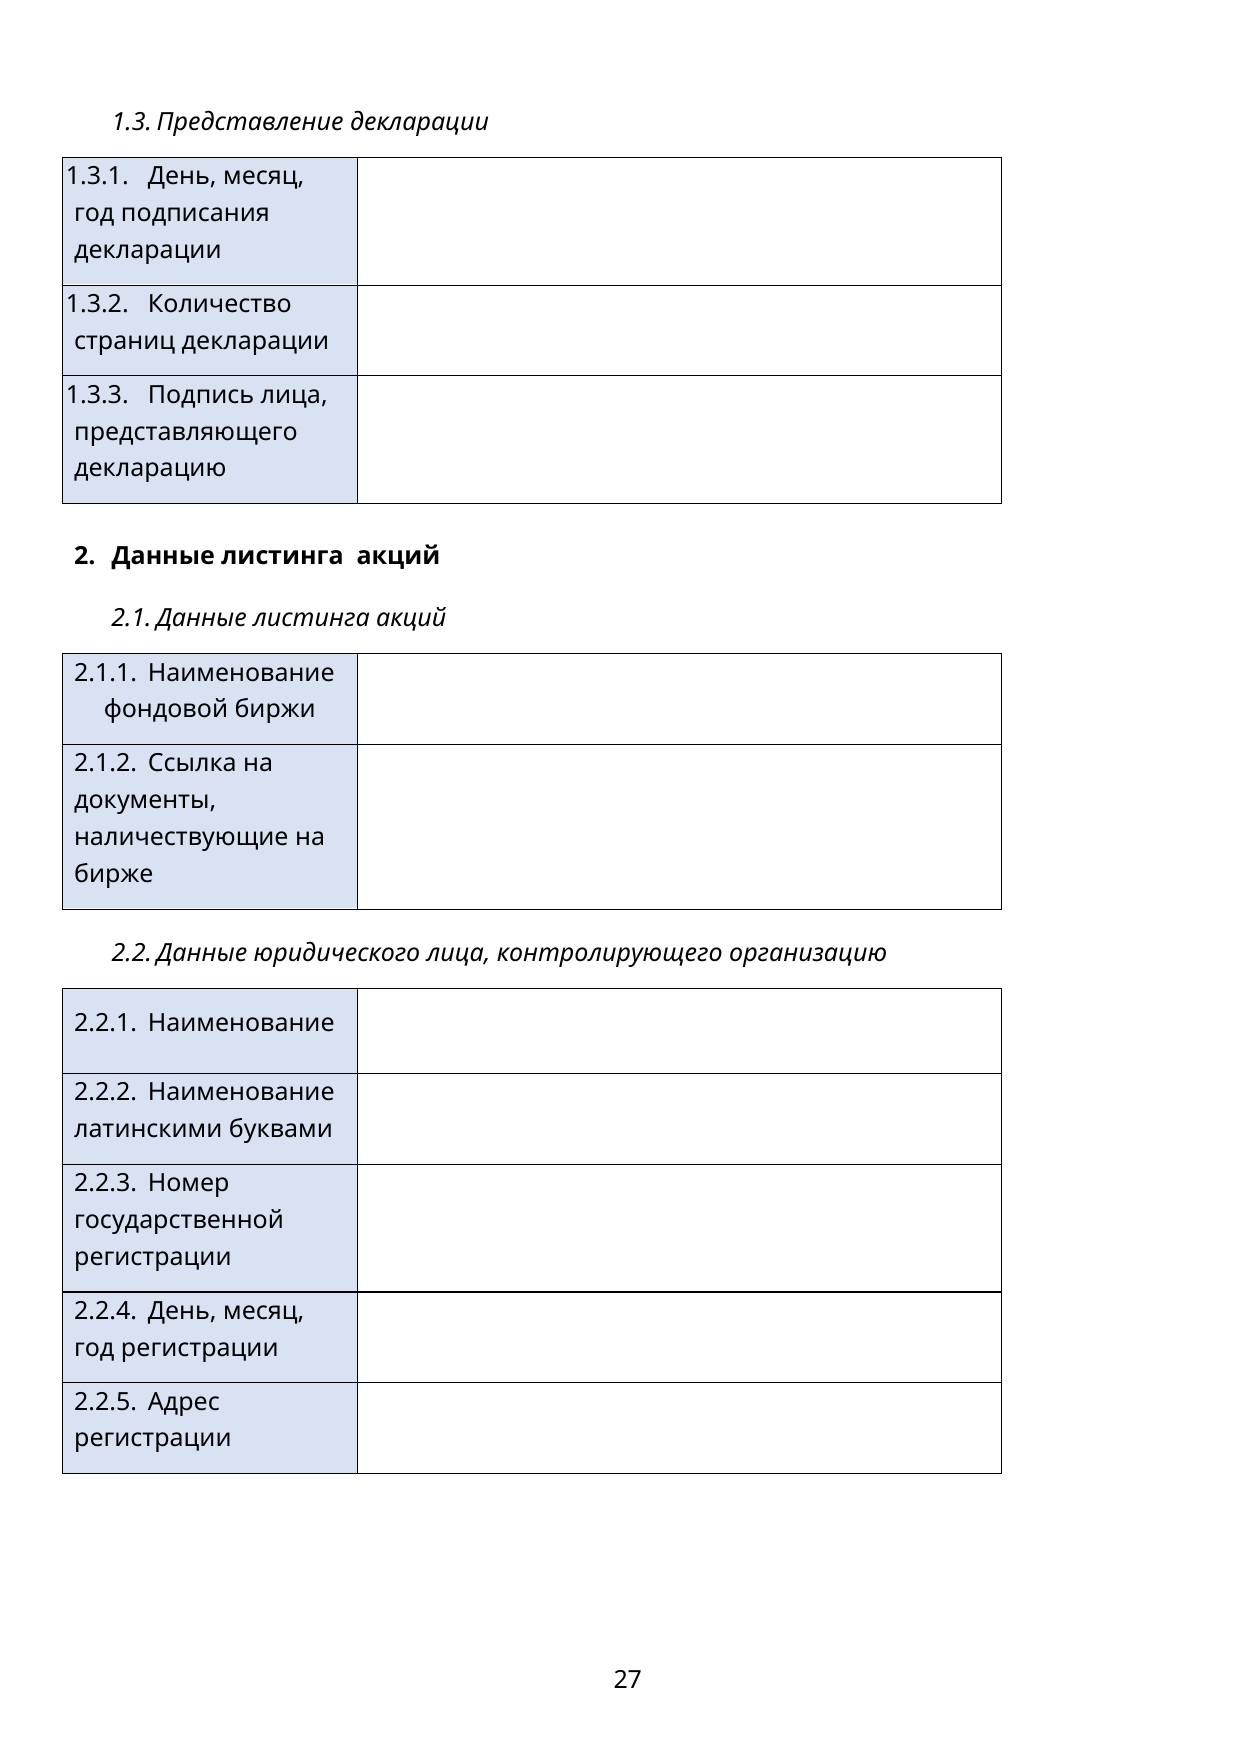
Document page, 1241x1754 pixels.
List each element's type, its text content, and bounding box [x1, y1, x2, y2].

table_cell [358, 1165, 1001, 1291]
table_cell [358, 376, 1001, 503]
table_cell День, месяц, год регистрации [63, 1293, 357, 1382]
table_cell [358, 1293, 1001, 1382]
table_header Наименование фондовой биржи [63, 654, 357, 744]
table_cell Количество страниц декларации [63, 286, 357, 375]
table_cell Подпись лица, представляющего декларацию [63, 376, 357, 503]
table_header [358, 654, 1001, 744]
table_cell Адрес регистрации [63, 1383, 357, 1473]
list Данные листинга акций [111, 600, 1181, 634]
list Данные листинга акций [74, 538, 1181, 572]
table_header Наименование [63, 989, 357, 1073]
table_cell [358, 286, 1001, 375]
table_cell Наименование латинскими буквами [63, 1074, 357, 1164]
list Данные юридического лица, контролирующего организацию [111, 934, 1181, 968]
table_cell [358, 1074, 1001, 1164]
table_header [358, 989, 1001, 1073]
table_header [358, 158, 1001, 284]
list Представление декларации [111, 103, 1181, 137]
table_cell [358, 1383, 1001, 1473]
table_cell Номер государственной регистрации [63, 1165, 357, 1291]
table_header День, месяц, год подписания декларации [63, 158, 357, 284]
table_cell Ссылка на документы, наличествующие на бирже [63, 745, 357, 908]
table_cell [358, 745, 1001, 908]
